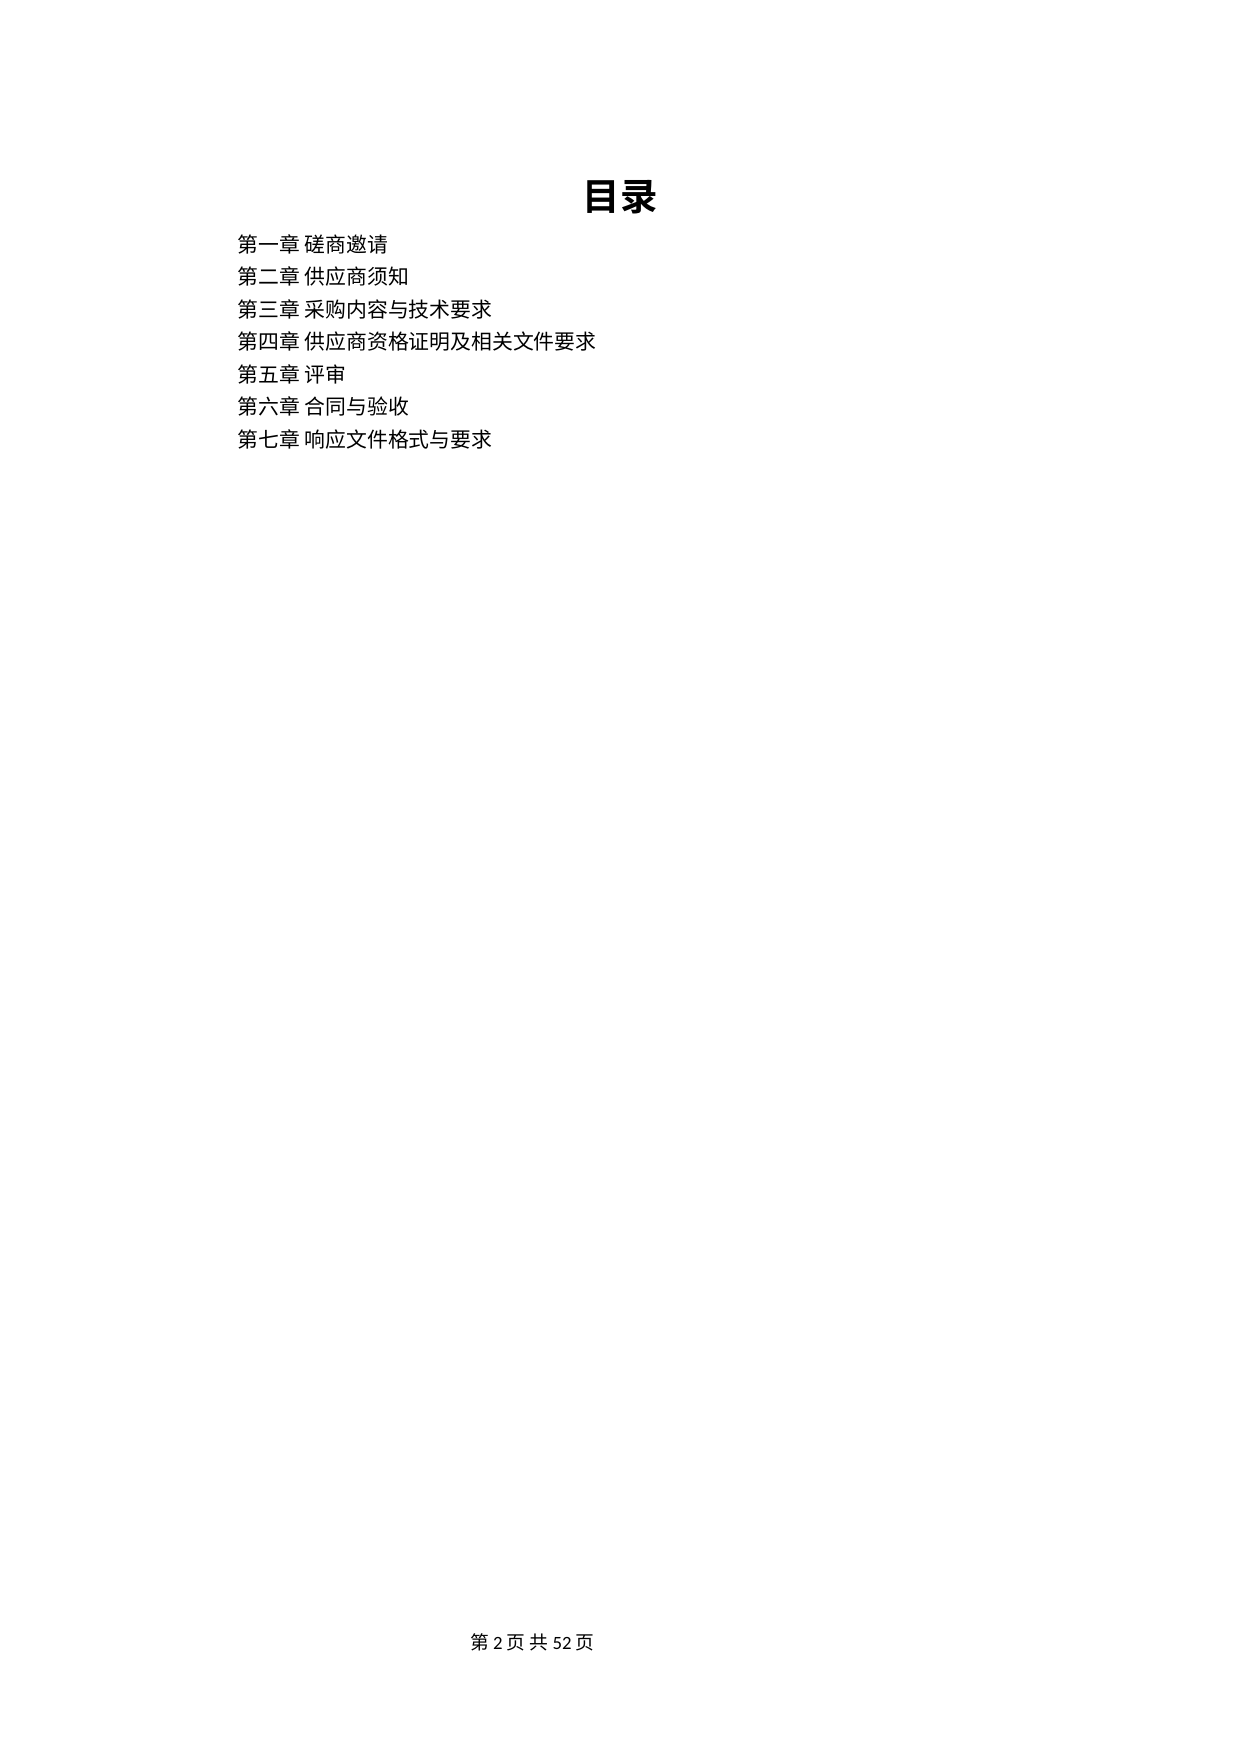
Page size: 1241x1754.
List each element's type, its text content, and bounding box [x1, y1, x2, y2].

text 第六章 合同与验收 [187, 389, 1053, 422]
text 第三章 采购内容与技术要求 [187, 292, 1053, 324]
text 第一章 磋商邀请 [187, 227, 1053, 259]
text 第二章 供应商须知 [187, 259, 1053, 292]
text 第五章 评审 [187, 357, 1053, 389]
text 第七章 响应文件格式与要求 [187, 422, 1053, 454]
text 第四章 供应商资格证明及相关文件要求 [187, 324, 1053, 357]
text 目录 [187, 162, 1053, 227]
